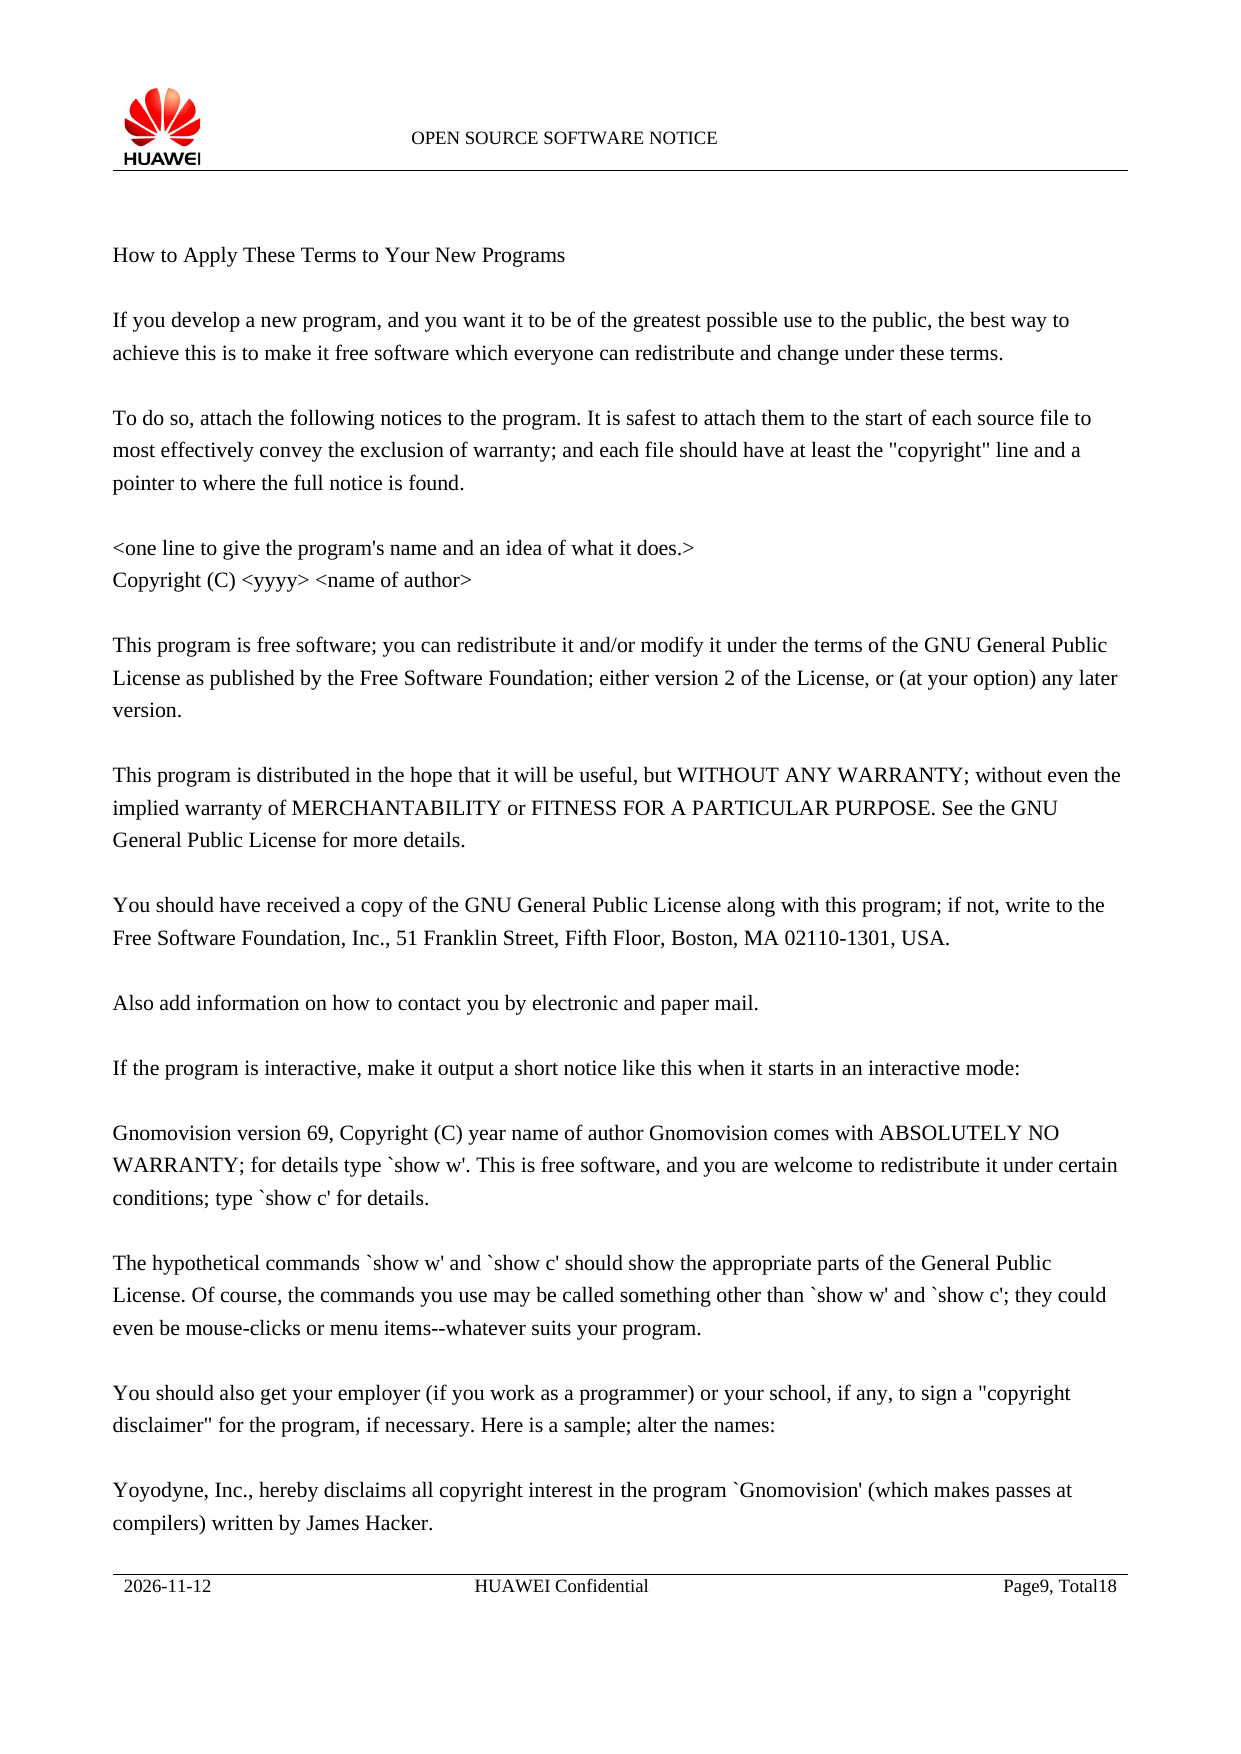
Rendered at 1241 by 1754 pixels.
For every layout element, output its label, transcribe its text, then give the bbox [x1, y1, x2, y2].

picture [124, 88, 201, 165]
